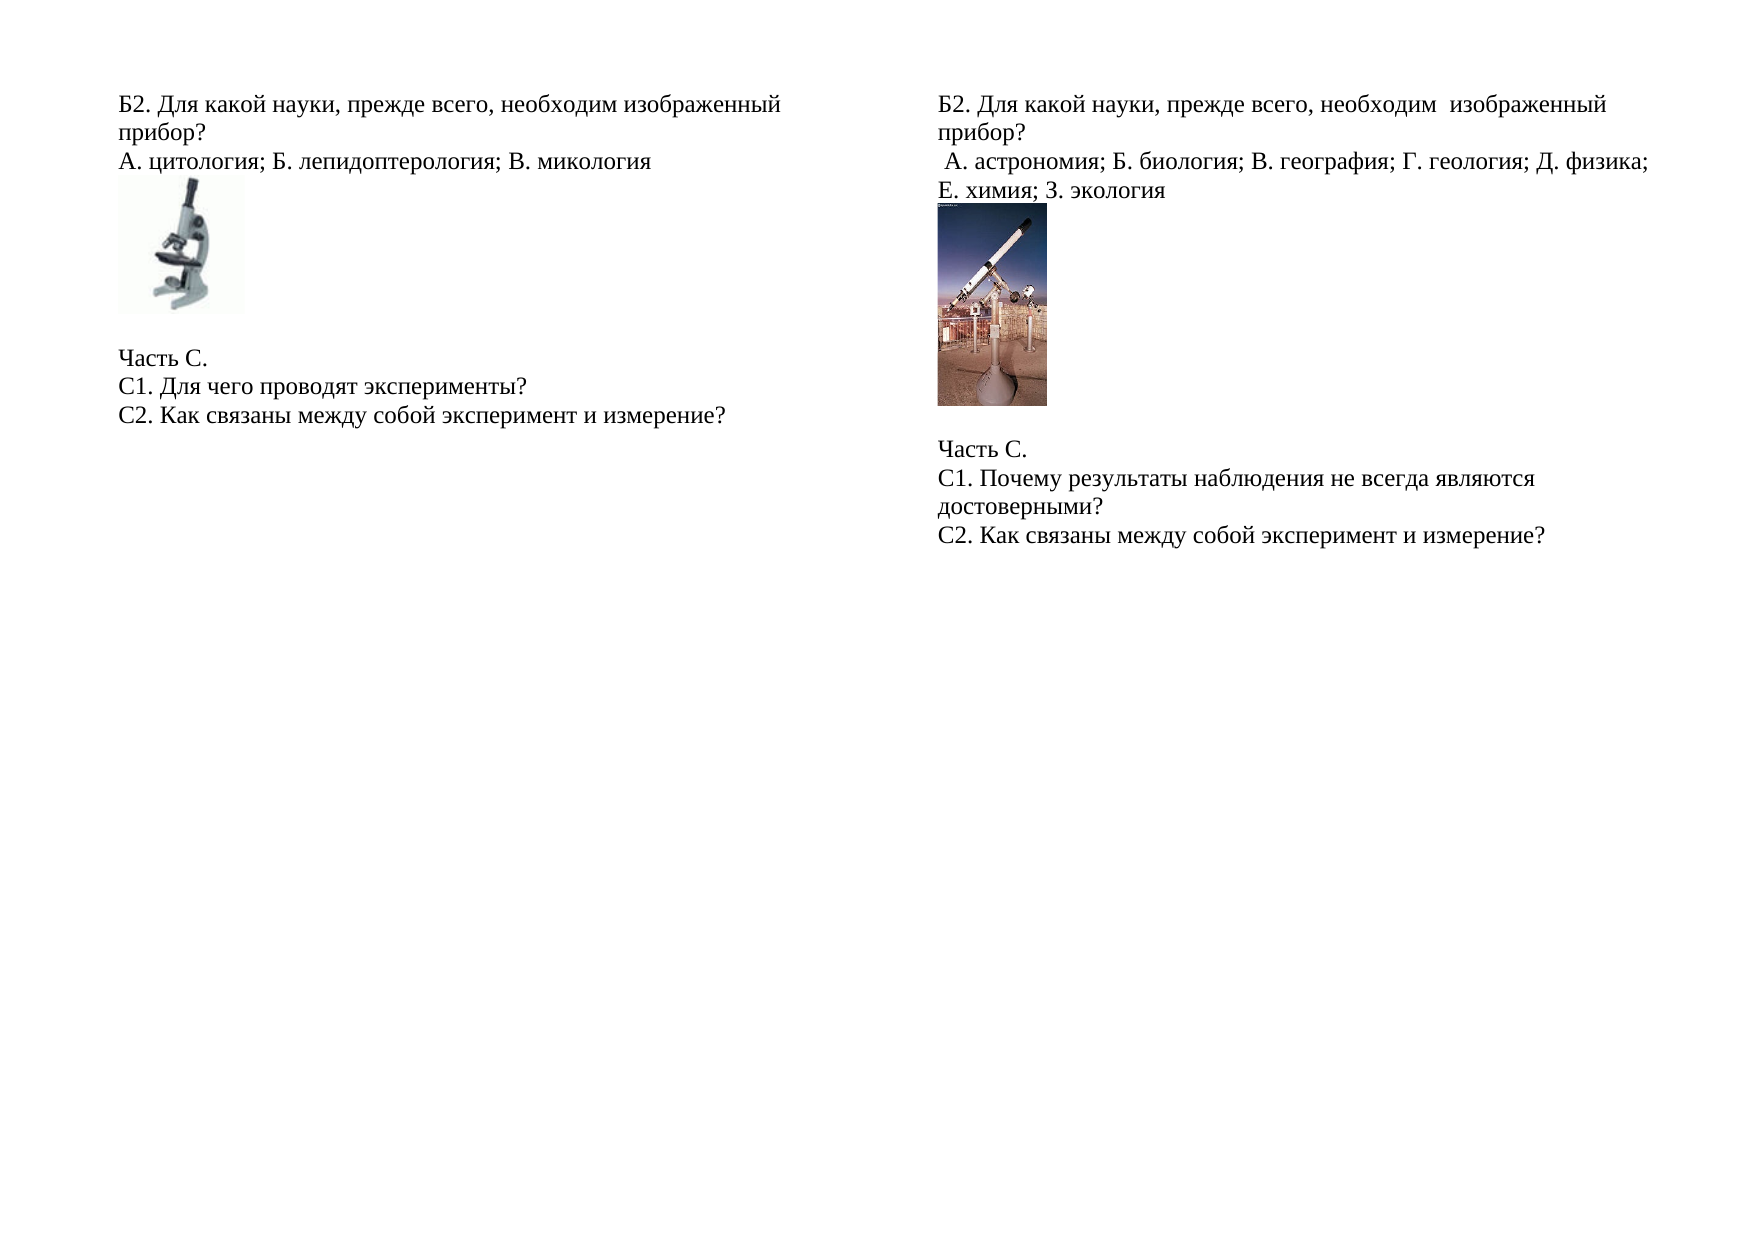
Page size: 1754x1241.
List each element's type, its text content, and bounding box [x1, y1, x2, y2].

text Б2. Для какой науки, прежде всего, необходим изображенный прибор? [938, 89, 1683, 146]
text С2. Как связаны между собой эксперимент и измерение? [118, 400, 864, 429]
text Б2. Для какой науки, прежде всего, необходим изображенный прибор? [118, 89, 864, 146]
text А. цитология; Б. лепидоптерология; В. микология [118, 146, 864, 175]
text С2. Как связаны между собой эксперимент и измерение? [938, 520, 1683, 549]
text С1. Для чего проводят эксперименты? [118, 371, 864, 400]
picture [118, 175, 245, 314]
text А. астрономия; Б. биология; В. география; Г. геология; Д. физика; Е. химия; З. экология [938, 146, 1683, 204]
text Часть С. [118, 343, 864, 371]
picture [937, 203, 1047, 406]
text С1. Почему результаты наблюдения не всегда являются достоверными? [938, 463, 1683, 520]
text Часть С. [938, 434, 1683, 463]
